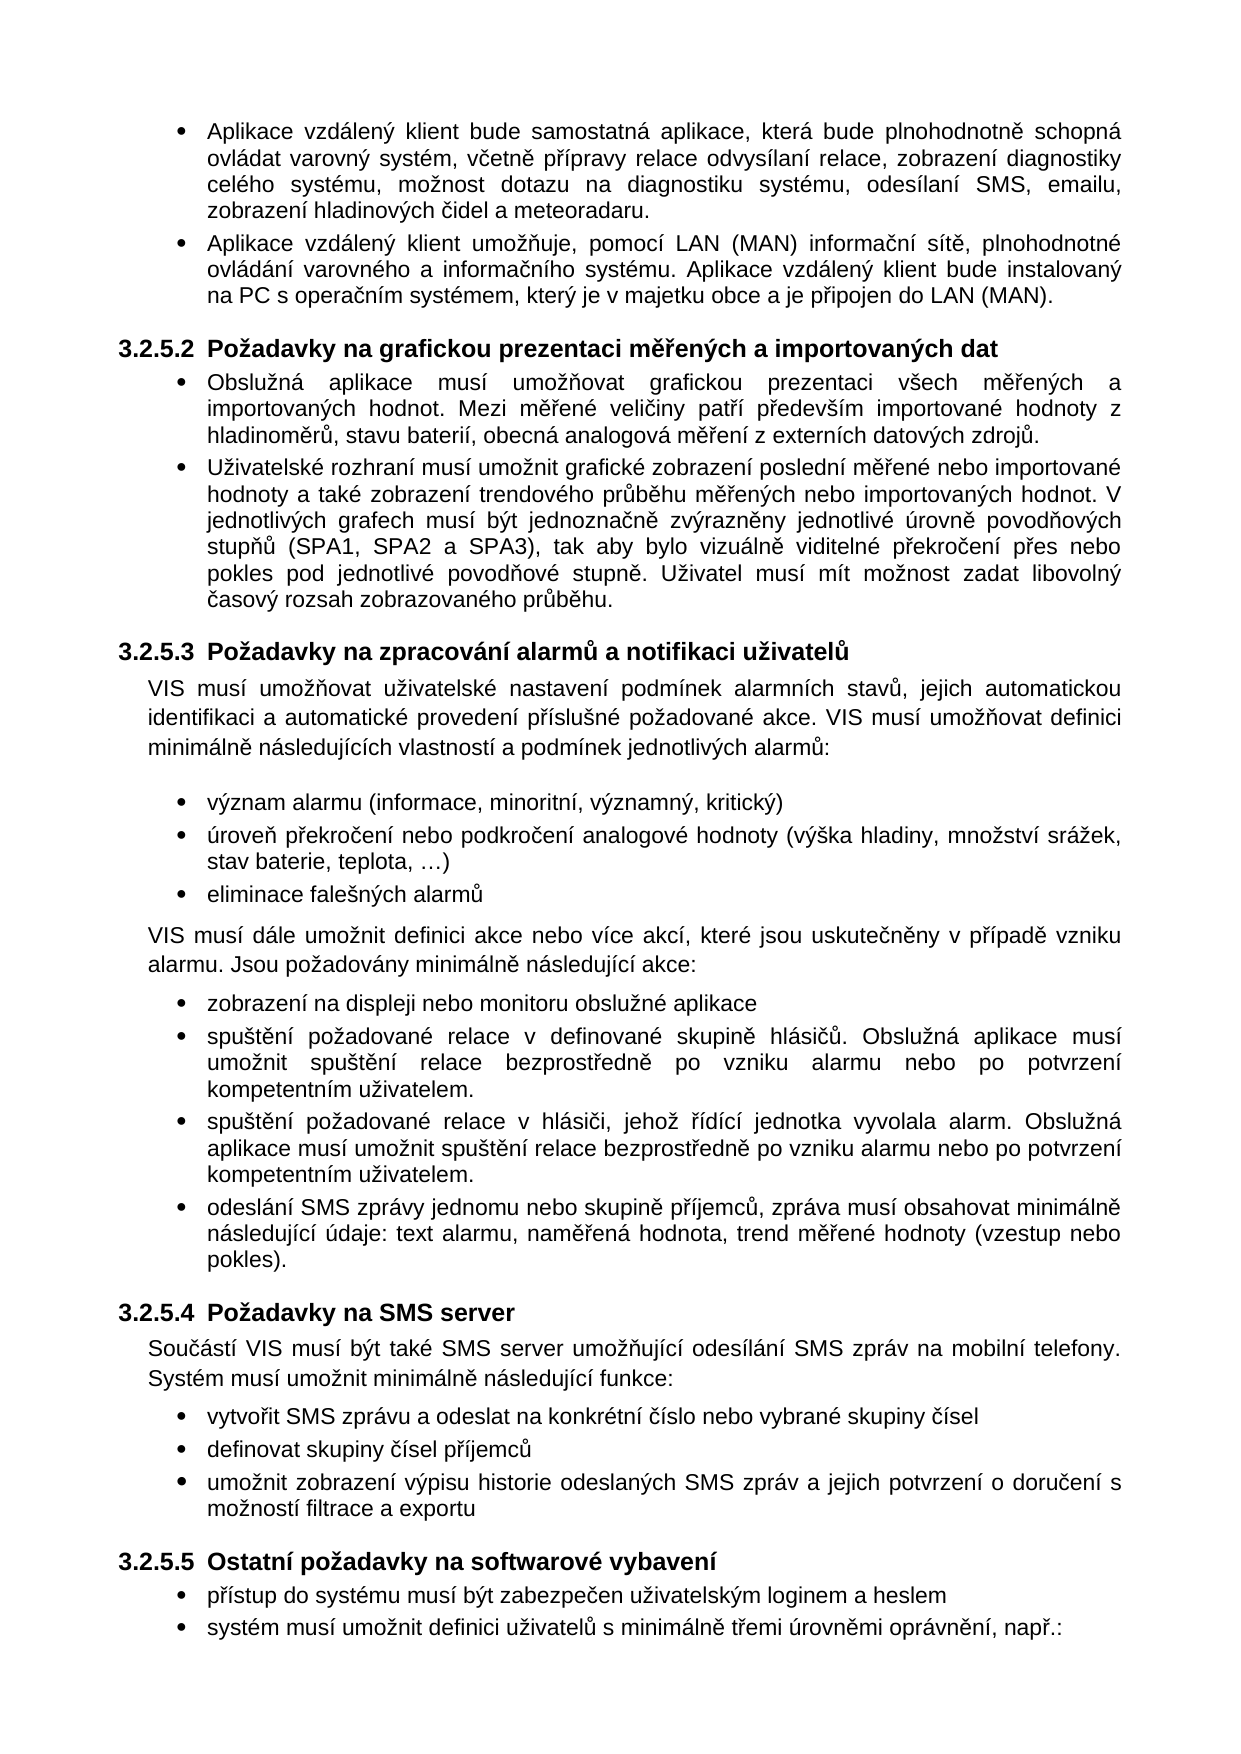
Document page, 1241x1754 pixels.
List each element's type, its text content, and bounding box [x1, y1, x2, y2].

list definovat skupiny čísel příjemců [177, 1436, 1122, 1462]
list úroveň překročení nebo podkročení analogové hodnoty (výška hladiny, množství srážek, stav baterie, teplota, …) [177, 822, 1122, 874]
list odeslání SMS zprávy jednomu nebo skupině příjemců, zpráva musí obsahovat minimálně následující údaje: text alarmu, naměřená hodnota, trend měřené hodnoty (vzestup nebo pokles). [177, 1193, 1122, 1272]
list Uživatelské rozhraní musí umožnit grafické zobrazení poslední měřené nebo importované hodnoty a také zobrazení trendového průběhu měřených nebo importovaných hodnot. V jednotlivých grafech musí být jednoznačně zvýrazněny jednotlivé úrovně povodňových stupňů (SPA1, SPA2 a SPA3), tak aby bylo vizuálně viditelné překročení přes nebo pokles pod jednotlivé povodňové stupně. Uživatel musí mít možnost zadat libovolný časový rozsah zobrazovaného průběhu. [177, 454, 1122, 612]
list umožnit zobrazení výpisu historie odeslaných SMS zpráv a jejich potvrzení o doručení s možností filtrace a exportu [177, 1468, 1122, 1522]
list přístup do systému musí být zabezpečen uživatelským loginem a heslem [177, 1582, 1122, 1608]
list zobrazení na displeji nebo monitoru obslužné aplikace [177, 990, 1122, 1017]
list spuštění požadované relace v hlásiči, jehož řídící jednotka vyvolala alarm. Obslužná aplikace musí umožnit spuštění relace bezprostředně po vzniku alarmu nebo po potvrzení kompetentním uživatelem. [177, 1108, 1122, 1187]
list eliminace falešných alarmů [177, 881, 1122, 907]
list Obslužná aplikace musí umožňovat grafickou prezentaci všech měřených a importovaných hodnot. Mezi měřené veličiny patří především importované hodnoty z hladinoměrů, stavu baterií, obecná analogová měření z externích datových zdrojů. [177, 369, 1122, 448]
list Aplikace vzdálený klient umožňuje, pomocí LAN (MAN) informační sítě, plnohodnotné ovládání varovného a informačního systému. Aplikace vzdálený klient bude instalovaný na PC s operačním systémem, který je v majetku obce a je připojen do LAN (MAN). [177, 230, 1122, 309]
list systém musí umožnit definici uživatelů s minimálně třemi úrovněmi oprávnění, např.: [177, 1614, 1122, 1641]
text VIS musí dále umožnit definici akce nebo více akcí, které jsou uskutečněny v případě vzniku alarmu. Jsou požadovány minimálně následující akce: [148, 919, 1122, 978]
list Aplikace vzdálený klient bude samostatná aplikace, která bude plnohodnotně schopná ovládat varovný systém, včetně přípravy relace odvysílaní relace, zobrazení diagnostiky celého systému, možnost dotazu na diagnostiku systému, odesílaní SMS, emailu, zobrazení hladinových čidel a meteoradaru. [177, 118, 1122, 223]
list Požadavky na grafickou prezentaci měřených a importovaných dat [118, 334, 1122, 363]
list význam alarmu (informace, minoritní, významný, kritický) [177, 789, 1122, 815]
list vytvořit SMS zprávu a odeslat na konkrétní číslo nebo vybrané skupiny čísel [177, 1403, 1122, 1430]
list Požadavky na zpracování alarmů a notifikaci uživatelů [118, 637, 1122, 666]
list spuštění požadované relace v definované skupině hlásičů. Obslužná aplikace musí umožnit spuštění relace bezprostředně po vzniku alarmu nebo po potvrzení kompetentním uživatelem. [177, 1023, 1122, 1102]
list Požadavky na SMS server [118, 1297, 1122, 1326]
list Ostatní požadavky na softwarové vybavení [118, 1547, 1122, 1576]
text VIS musí umožňovat uživatelské nastavení podmínek alarmních stavů, jejich automatickou identifikaci a automatické provedení příslušné požadované akce. VIS musí umožňovat definici minimálně následujících vlastností a podmínek jednotlivých alarmů: [148, 672, 1122, 760]
text Součástí VIS musí být také SMS server umožňující odesílání SMS zpráv na mobilní telefony. Systém musí umožnit minimálně následující funkce: [148, 1332, 1122, 1391]
